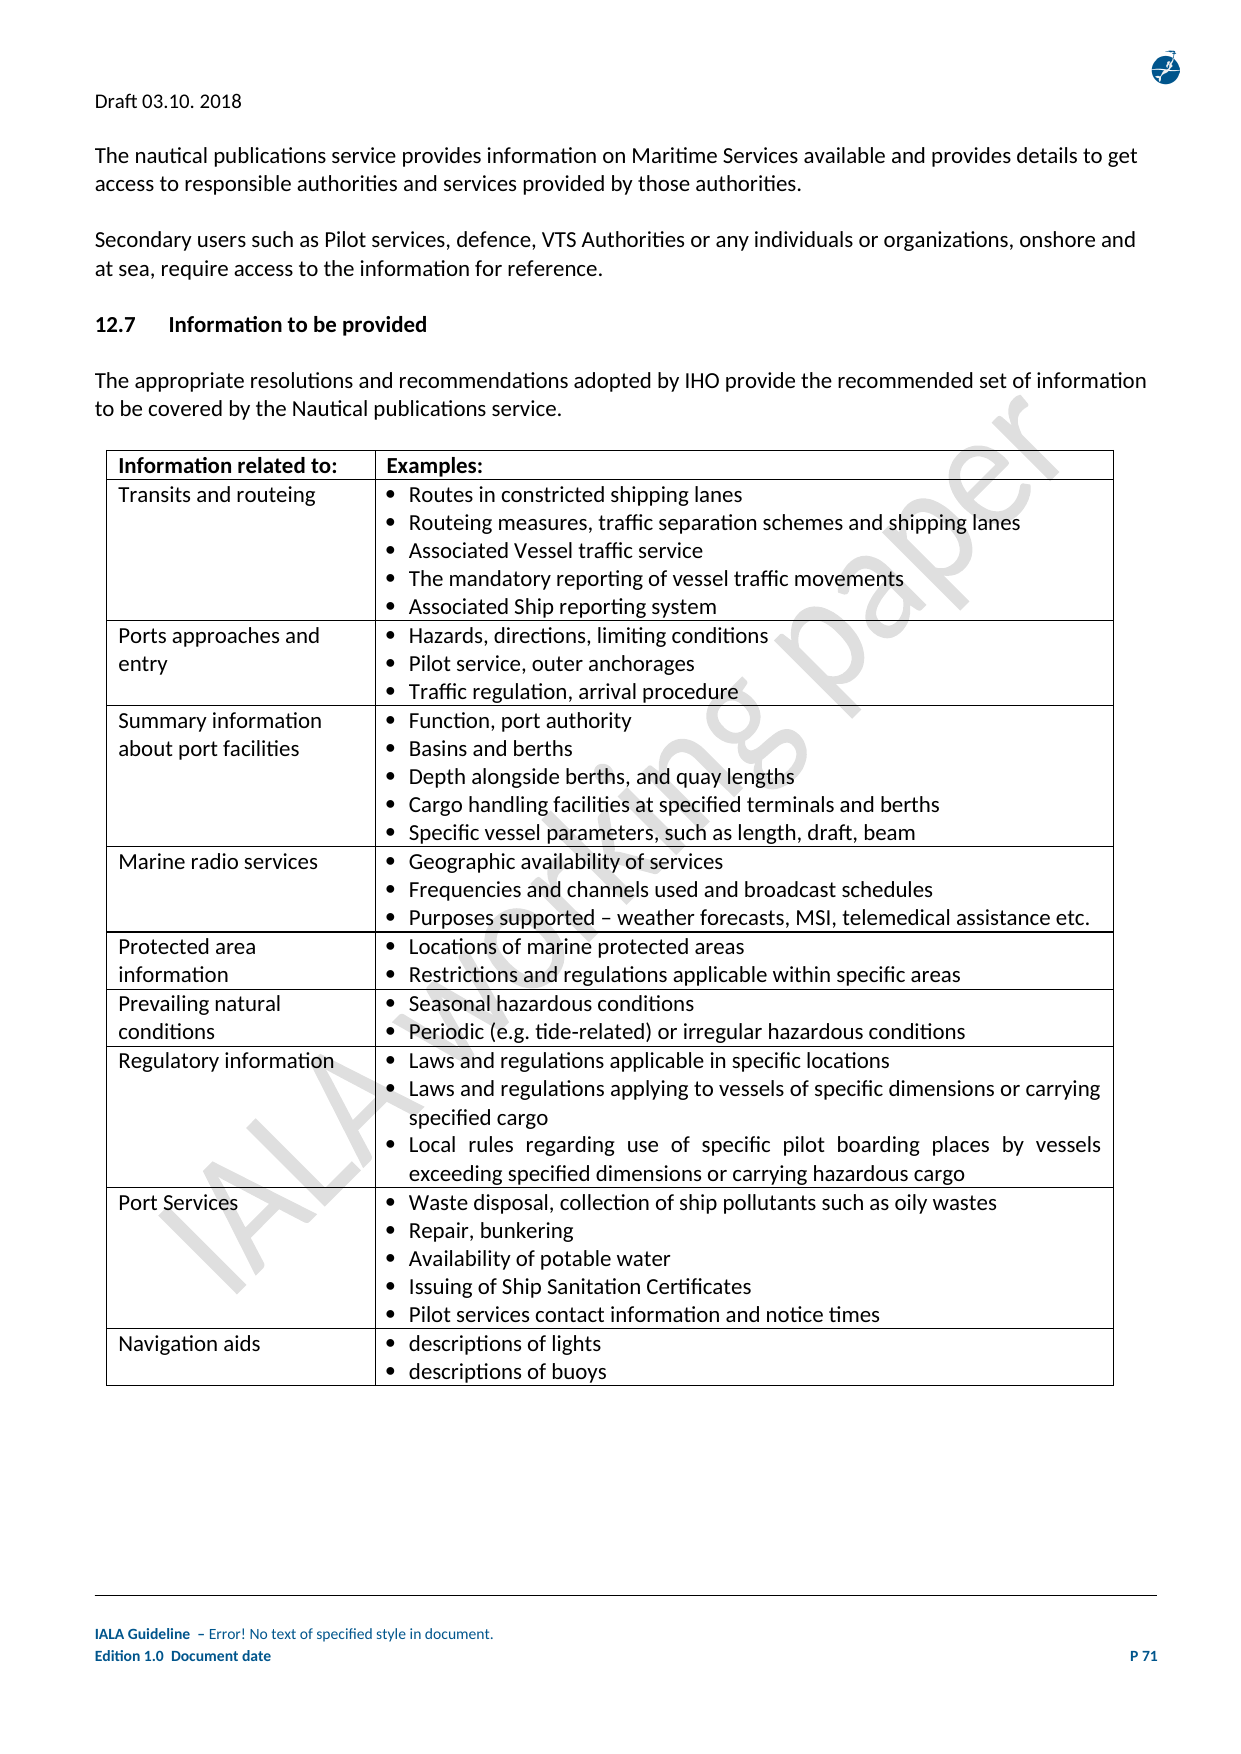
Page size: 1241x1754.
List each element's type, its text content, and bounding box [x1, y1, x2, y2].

table_header Examples: [376, 451, 1113, 479]
table_cell Transits and routeing [107, 480, 375, 620]
text 12.7 Information to be provided [94, 310, 1157, 338]
table_cell Regulatory information [107, 1047, 375, 1187]
table_cell Laws and regulations applicable in specific locations Laws and regulations applying to vessels of specific dimensions or carrying specified cargo Local rules regarding use of specific pilot boarding places by vessels exceeding specified dimensions or carrying hazardous cargo [376, 1047, 1113, 1187]
text The appropriate resolutions and recommendations adopted by IHO provide the recommended set of information to be covered by the Nautical publications service. [94, 366, 1157, 422]
table_cell Summary information about port facilities [107, 706, 375, 846]
table_cell Routes in constricted shipping lanes Routeing measures, traffic separation schemes and shipping lanes Associated Vessel traffic service The mandatory reporting of vessel traffic movements Associated Ship reporting system [376, 480, 1113, 620]
table_cell Geographic availability of services Frequencies and channels used and broadcast schedules Purposes supported – weather forecasts, MSI, telemedical assistance etc. [376, 847, 1113, 931]
table_cell Ports approaches and entry [107, 621, 375, 705]
table_cell Locations of marine protected areas Restrictions and regulations applicable within specific areas [376, 933, 1113, 988]
table_header Information related to: [107, 451, 375, 479]
table_cell Waste disposal, collection of ship pollutants such as oily wastes Repair, bunkering Availability of potable water Issuing of Ship Sanitation Certificates Pilot services contact information and notice times [376, 1188, 1113, 1328]
picture [1120, 0, 1239, 119]
text The nautical publications service provides information on Maritime Services available and provides details to get access to responsible authorities and services provided by those authorities. [94, 142, 1157, 198]
table_cell Seasonal hazardous conditions Periodic (e.g. tide‐related) or irregular hazardous conditions [376, 990, 1113, 1046]
table_cell Port Services [107, 1188, 375, 1328]
text Secondary users such as Pilot services, defence, VTS Authorities or any individuals or organizations, onshore and at sea, require access to the information for reference. [94, 226, 1157, 282]
table_cell Marine radio services [107, 847, 375, 931]
table_cell Protected area information [107, 933, 375, 988]
table_cell descriptions of lights descriptions of buoys [376, 1329, 1113, 1385]
table_cell Navigation aids [107, 1329, 375, 1385]
table_cell Hazards, directions, limiting conditions Pilot service, outer anchorages Traffic regulation, arrival procedure [376, 621, 1113, 705]
table_cell Function, port authority Basins and berths Depth alongside berths, and quay lengths Cargo handling facilities at specified terminals and berths Specific vessel parameters, such as length, draft, beam [376, 706, 1113, 846]
table_cell Prevailing natural conditions [107, 990, 375, 1046]
